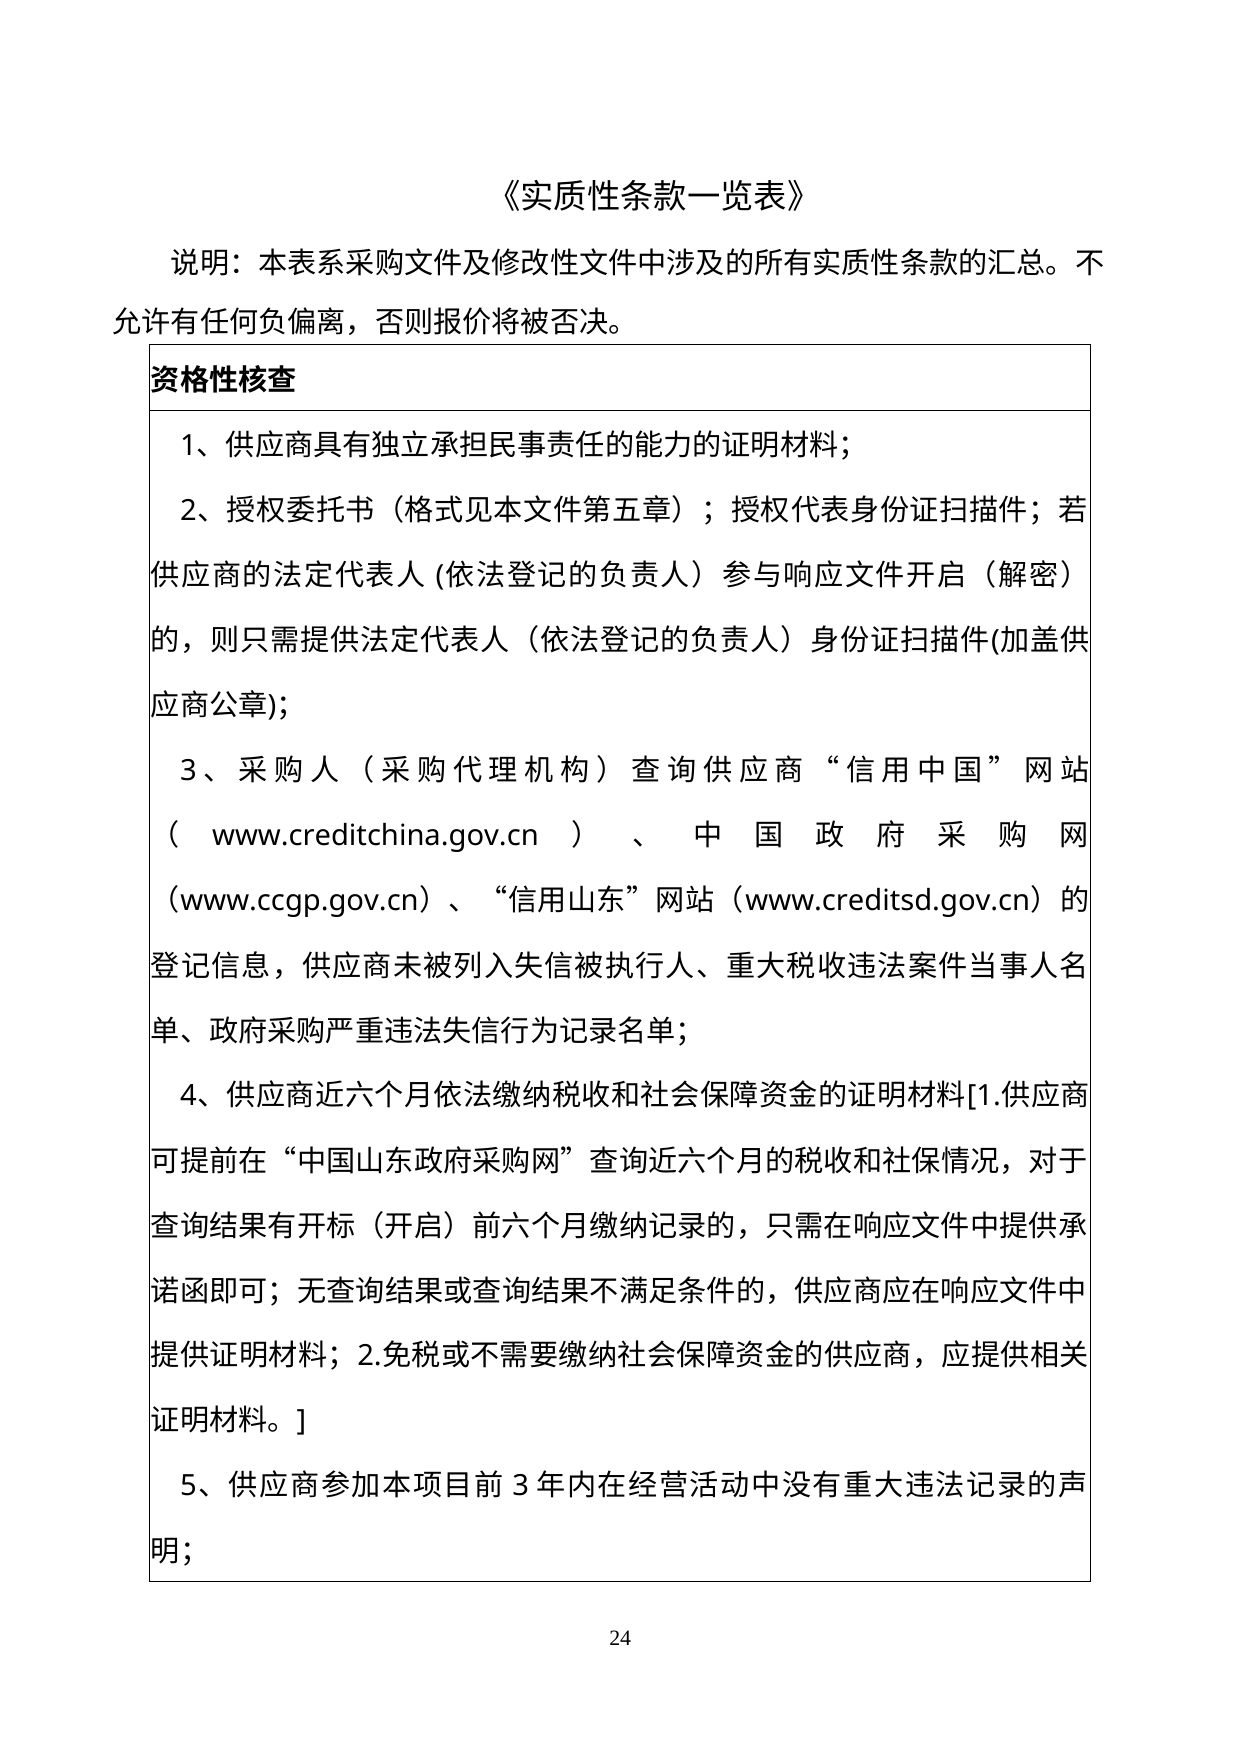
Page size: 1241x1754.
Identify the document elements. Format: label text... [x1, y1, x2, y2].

text 说明：本表系采购文件及修改性文件中涉及的所有实质性条款的汇总。不允许有任何负偏离，否则报价将被否决。 [112, 227, 1128, 344]
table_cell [150, 411, 1090, 1581]
table_header 资格性核查 [150, 345, 1090, 410]
text 《实质性条款一览表》 [112, 162, 1128, 227]
